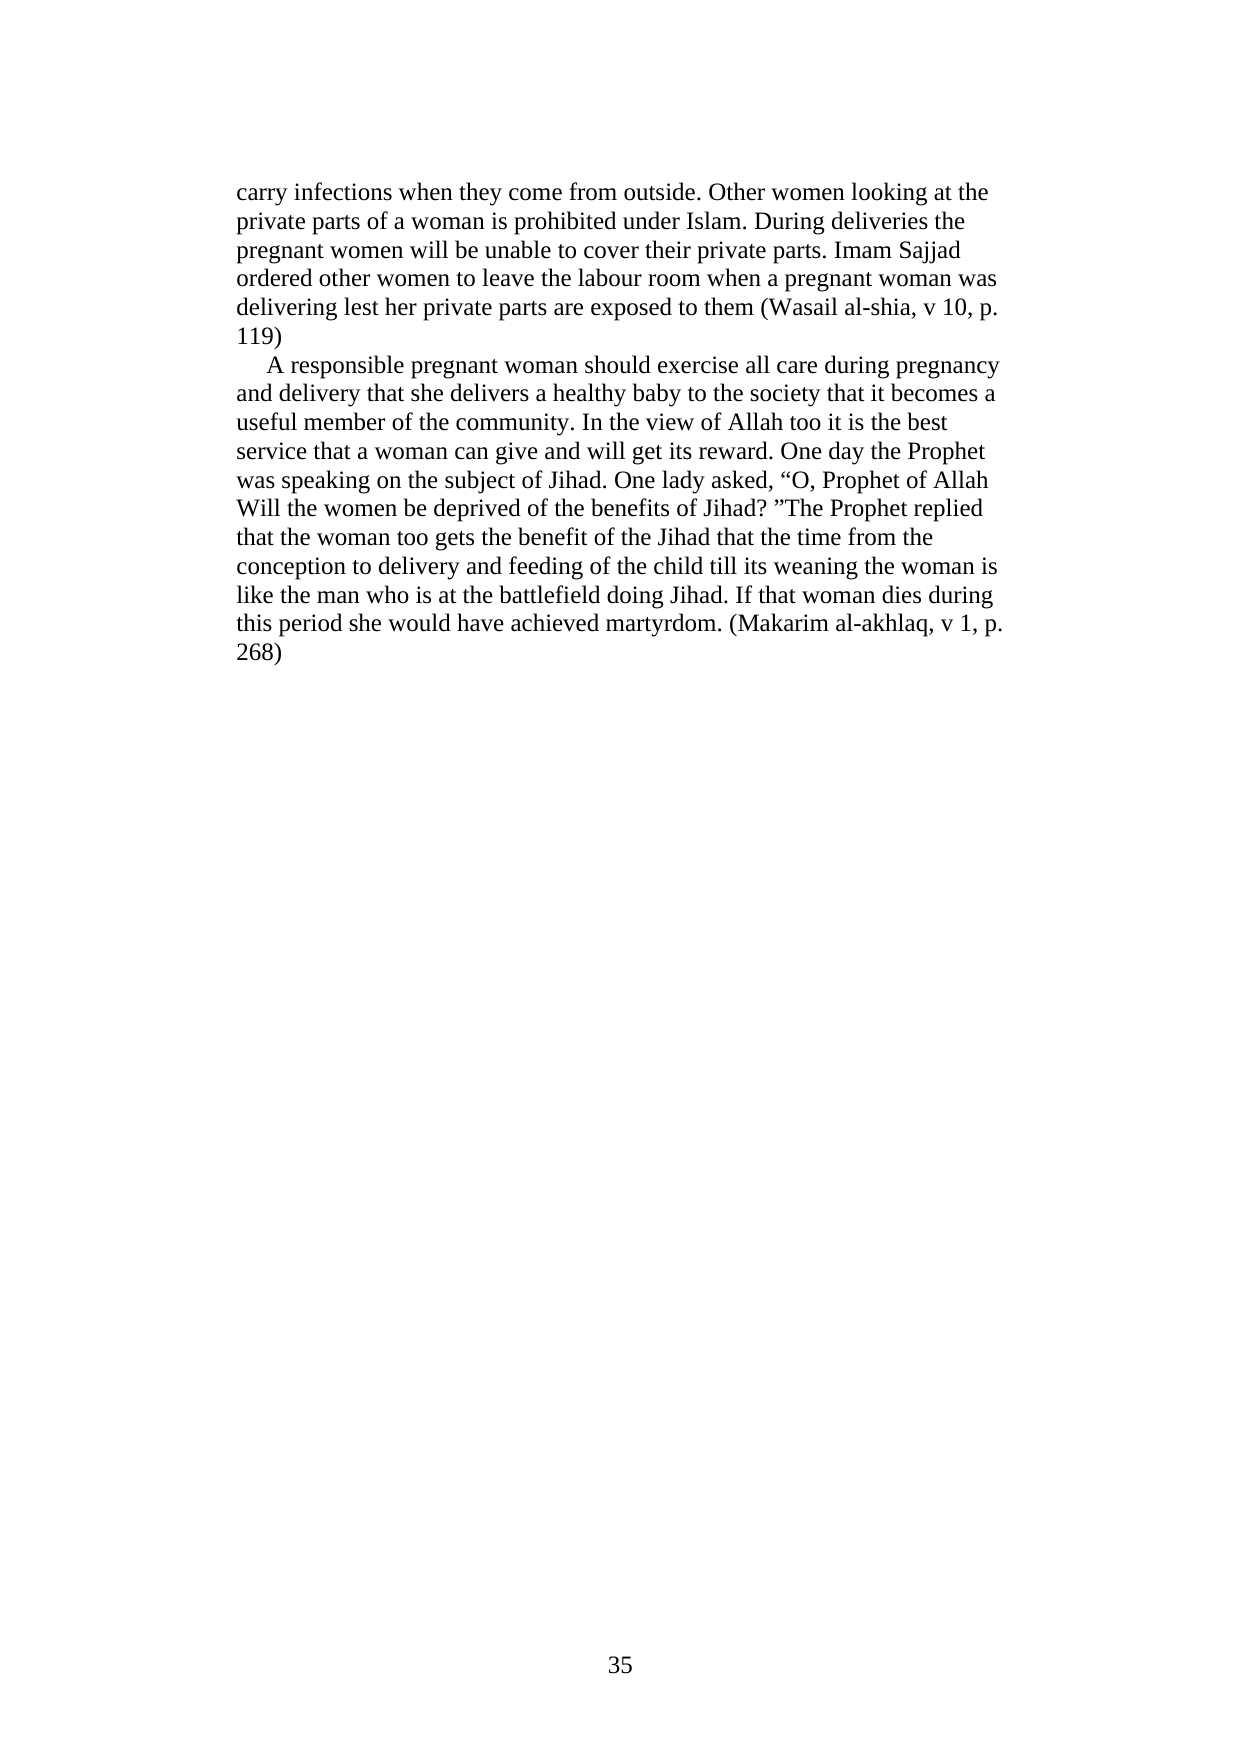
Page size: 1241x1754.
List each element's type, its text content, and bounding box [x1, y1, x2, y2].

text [236, 177, 1004, 350]
text A responsible pregnant woman should exercise all care during pregnancy and delivery that she delivers a healthy baby to the society that it becomes a useful member of the community. In the view of Allah too it is the best service that a woman can give and will get its reward. One day the Prophet was speaking on the subject of Jihad. One lady asked, “O, Prophet of Allah Will the women be deprived of the benefits of Jihad? ”The Prophet replied that the woman too gets the benefit of the Jihad that the time from the conception to delivery and feeding of the child till its weaning the woman is like the man who is at the battlefield doing Jihad. If that woman dies during this period she would have achieved martyrdom. (Makarim al-akhlaq, v 1, p. 268) [236, 350, 1004, 666]
